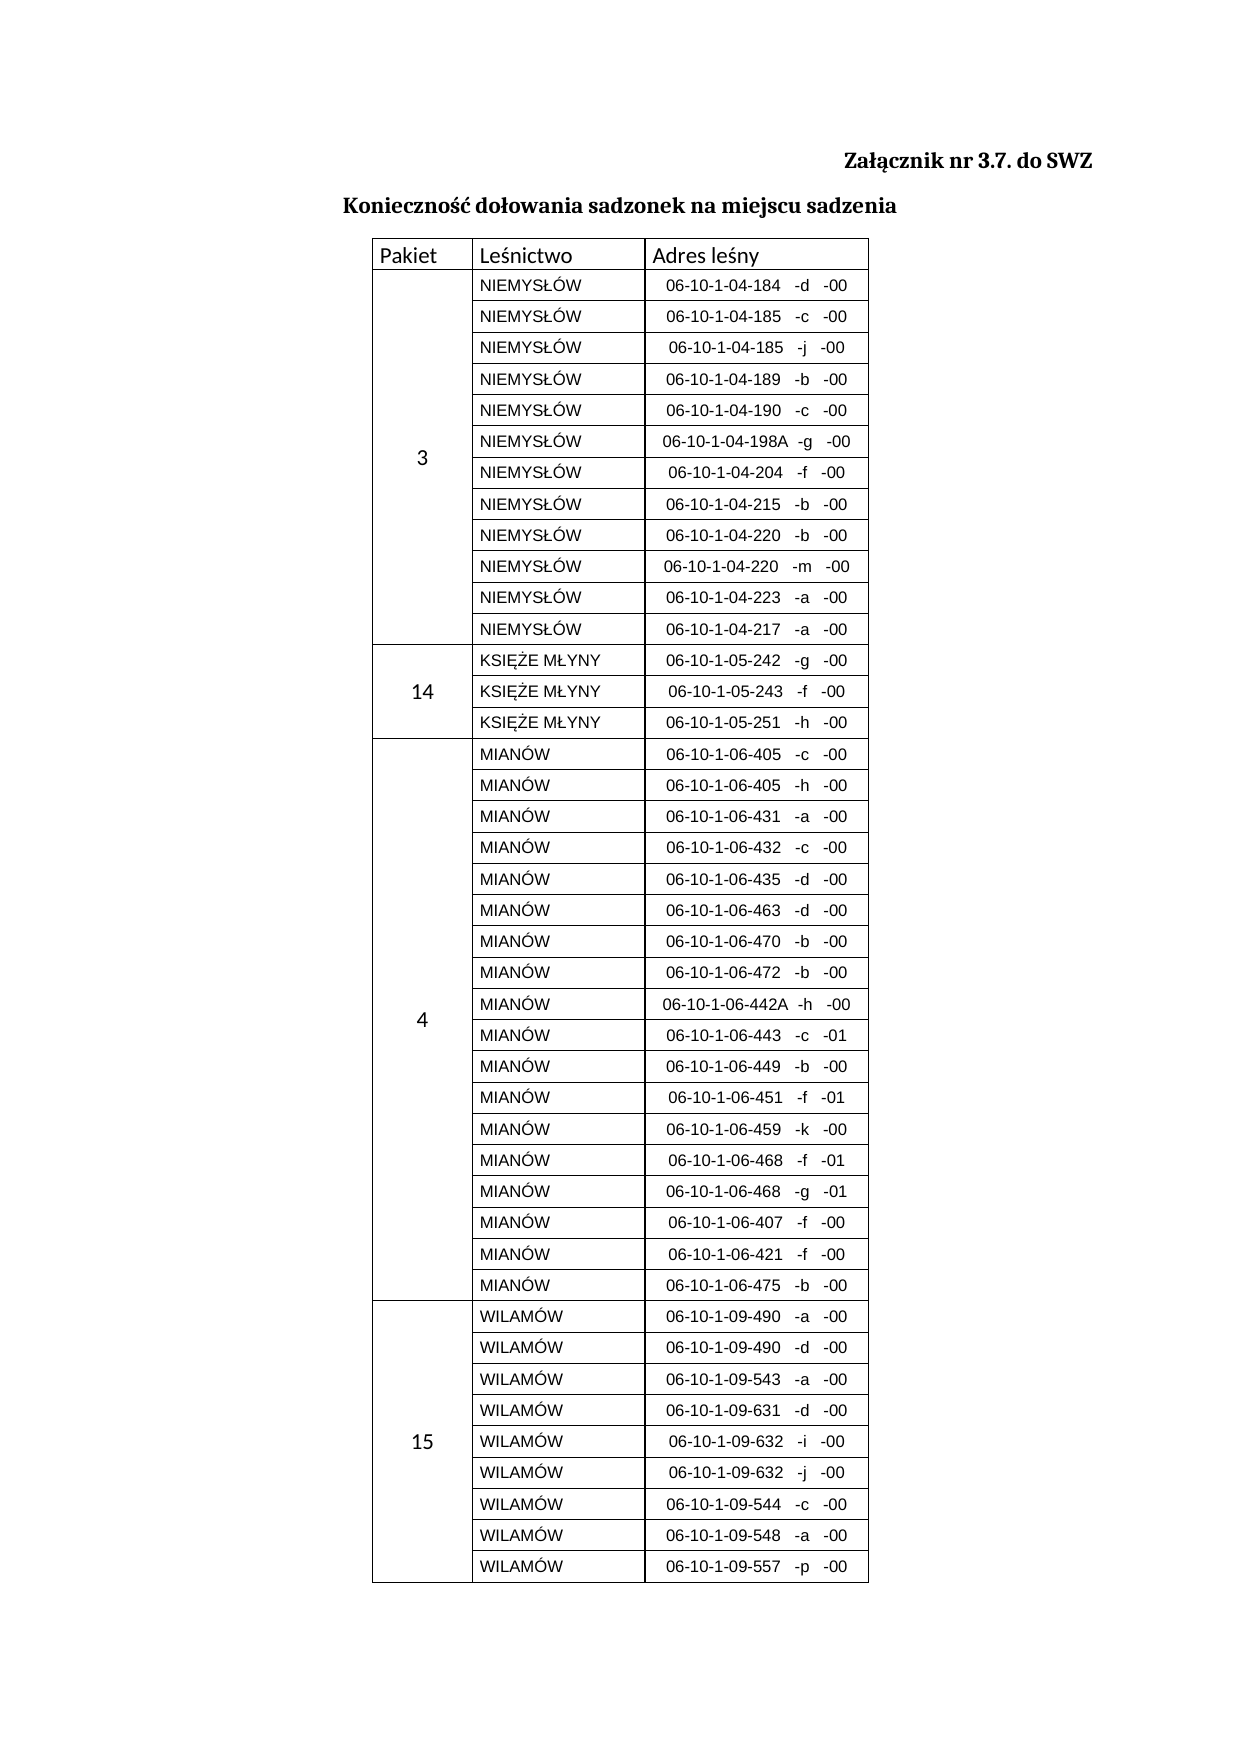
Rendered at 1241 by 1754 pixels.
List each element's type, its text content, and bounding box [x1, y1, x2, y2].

table_cell WILAMÓW [473, 1458, 644, 1488]
table_cell 06-10-1-06-470 -b -00 [646, 926, 868, 957]
table_cell 06-10-1-04-204 -f -00 [646, 458, 868, 488]
table_cell MIANÓW [473, 739, 644, 769]
table_cell 06-10-1-06-472 -b -00 [646, 958, 868, 988]
table_cell MIANÓW [473, 958, 644, 988]
table_cell 06-10-1-09-544 -c -00 [646, 1489, 868, 1519]
table_cell 06-10-1-04-220 -b -00 [646, 520, 868, 550]
table_cell NIEMYSŁÓW [473, 583, 644, 613]
table_header Adres leśny [646, 239, 868, 269]
table_cell 14 [373, 645, 472, 738]
table_cell 06-10-1-06-431 -a -00 [646, 801, 868, 832]
table_cell WILAMÓW [473, 1364, 644, 1394]
table_cell 06-10-1-04-190 -c -00 [646, 395, 868, 425]
table_cell 06-10-1-04-215 -b -00 [646, 489, 868, 519]
table_cell 06-10-1-06-451 -f -01 [646, 1083, 868, 1113]
table_cell MIANÓW [473, 926, 644, 957]
table_cell KSIĘŻE MŁYNY [473, 708, 644, 738]
table_cell 06-10-1-09-548 -a -00 [646, 1520, 868, 1550]
table_cell WILAMÓW [473, 1395, 644, 1425]
table_cell 06-10-1-04-185 -j -00 [646, 333, 868, 363]
table_cell 06-10-1-06-475 -b -00 [646, 1270, 868, 1300]
table_cell NIEMYSŁÓW [473, 614, 644, 644]
table_header Leśnictwo [473, 239, 644, 269]
table_cell NIEMYSŁÓW [473, 520, 644, 550]
table_cell 06-10-1-04-189 -b -00 [646, 364, 868, 394]
table_cell 06-10-1-06-432 -c -00 [646, 833, 868, 863]
table_cell 06-10-1-06-405 -h -00 [646, 770, 868, 800]
text Załącznik nr 3.7. do SWZ [148, 148, 1093, 174]
table_cell 06-10-1-09-490 -d -00 [646, 1333, 868, 1363]
table_cell 06-10-1-04-220 -m -00 [646, 551, 868, 582]
table_cell 06-10-1-09-557 -p -00 [646, 1551, 868, 1582]
table_cell MIANÓW [473, 1208, 644, 1238]
table_cell WILAMÓW [473, 1551, 644, 1582]
table_cell NIEMYSŁÓW [473, 395, 644, 425]
table_cell 06-10-1-04-198A -g -00 [646, 426, 868, 457]
table_cell WILAMÓW [473, 1426, 644, 1457]
table_cell NIEMYSŁÓW [473, 551, 644, 582]
table_cell 3 [373, 270, 472, 644]
table_cell 06-10-1-06-459 -k -00 [646, 1114, 868, 1144]
table_cell 06-10-1-06-443 -c -01 [646, 1020, 868, 1050]
table_cell 15 [373, 1301, 472, 1582]
table_cell 06-10-1-06-435 -d -00 [646, 864, 868, 894]
table_cell 06-10-1-09-543 -a -00 [646, 1364, 868, 1394]
table_header Pakiet [373, 239, 472, 269]
table_cell 06-10-1-05-242 -g -00 [646, 645, 868, 675]
table_cell MIANÓW [473, 770, 644, 800]
table_cell MIANÓW [473, 1176, 644, 1207]
table_cell 06-10-1-06-421 -f -00 [646, 1239, 868, 1269]
table_cell 06-10-1-05-251 -h -00 [646, 708, 868, 738]
table_cell 06-10-1-04-185 -c -00 [646, 301, 868, 332]
table_cell MIANÓW [473, 895, 644, 925]
table_cell KSIĘŻE MŁYNY [473, 645, 644, 675]
table_cell MIANÓW [473, 1020, 644, 1050]
table_cell MIANÓW [473, 1083, 644, 1113]
table_cell MIANÓW [473, 1270, 644, 1300]
table_cell 06-10-1-09-632 -i -00 [646, 1426, 868, 1457]
table_cell NIEMYSŁÓW [473, 270, 644, 300]
table_cell NIEMYSŁÓW [473, 458, 644, 488]
table_cell 06-10-1-05-243 -f -00 [646, 676, 868, 707]
table_cell 06-10-1-09-631 -d -00 [646, 1395, 868, 1425]
table_cell MIANÓW [473, 1145, 644, 1175]
table_cell MIANÓW [473, 1051, 644, 1082]
table_cell 06-10-1-06-463 -d -00 [646, 895, 868, 925]
table_cell KSIĘŻE MŁYNY [473, 676, 644, 707]
table_cell WILAMÓW [473, 1333, 644, 1363]
table_cell 06-10-1-06-449 -b -00 [646, 1051, 868, 1082]
table_cell MIANÓW [473, 864, 644, 894]
table_cell NIEMYSŁÓW [473, 333, 644, 363]
table_cell 06-10-1-04-217 -a -00 [646, 614, 868, 644]
table_cell MIANÓW [473, 1114, 644, 1144]
table_cell WILAMÓW [473, 1301, 644, 1332]
table_cell 06-10-1-06-442A -h -00 [646, 989, 868, 1019]
table_cell 06-10-1-06-407 -f -00 [646, 1208, 868, 1238]
table_cell NIEMYSŁÓW [473, 364, 644, 394]
table_cell NIEMYSŁÓW [473, 426, 644, 457]
table_cell MIANÓW [473, 833, 644, 863]
table_cell 06-10-1-04-223 -a -00 [646, 583, 868, 613]
table_cell 06-10-1-09-632 -j -00 [646, 1458, 868, 1488]
table_cell 06-10-1-06-405 -c -00 [646, 739, 868, 769]
text Konieczność dołowania sadzonek na miejscu sadzenia [148, 193, 1093, 219]
table_cell MIANÓW [473, 801, 644, 832]
table_cell NIEMYSŁÓW [473, 301, 644, 332]
table_cell 06-10-1-04-184 -d -00 [646, 270, 868, 300]
table_cell 06-10-1-06-468 -f -01 [646, 1145, 868, 1175]
table_cell MIANÓW [473, 989, 644, 1019]
table_cell WILAMÓW [473, 1520, 644, 1550]
table_cell 4 [373, 739, 472, 1300]
table_cell WILAMÓW [473, 1489, 644, 1519]
table_cell MIANÓW [473, 1239, 644, 1269]
table_cell 06-10-1-09-490 -a -00 [646, 1301, 868, 1332]
table_cell 06-10-1-06-468 -g -01 [646, 1176, 868, 1207]
table_cell NIEMYSŁÓW [473, 489, 644, 519]
